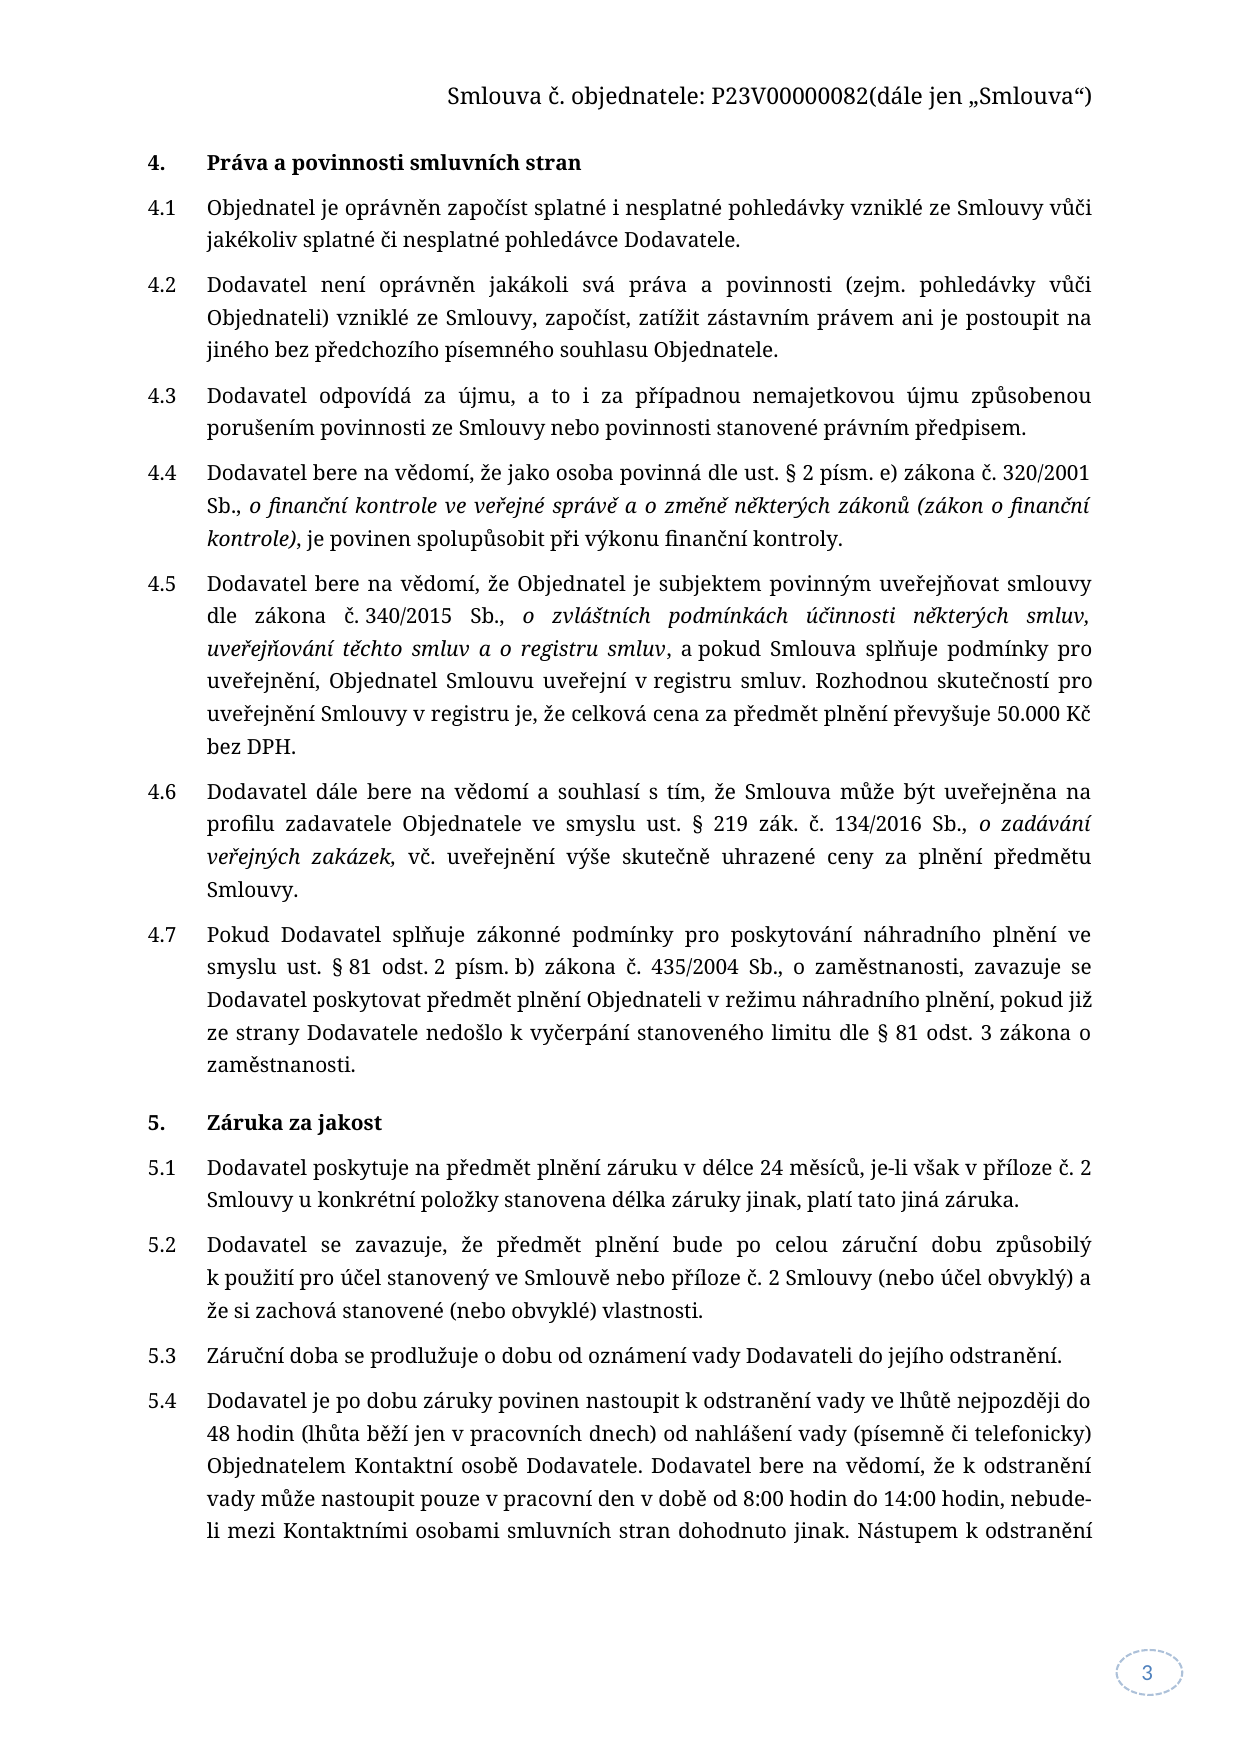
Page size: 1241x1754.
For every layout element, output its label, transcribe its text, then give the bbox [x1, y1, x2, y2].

list Dodavatel dále bere na vědomí a souhlasí s tím, že Smlouva může být uveřejněna na profilu zadavatele Objednatele ve smyslu ust. § 219 zák. č. 134/2016 Sb., o zadávání veřejných zakázek, vč. uveřejnění výše skutečně uhrazené ceny za plnění předmětu Smlouvy. [148, 777, 1093, 903]
list Dodavatel bere na vědomí, že Objednatel je subjektem povinným uveřejňovat smlouvy dle zákona č. 340/2015 Sb., o zvláštních podmínkách účinnosti některých smluv, uveřejňování těchto smluv a o registru smluv, a pokud Smlouva splňuje podmínky pro uveřejnění, Objednatel Smlouvu uveřejní v registru smluv. Rozhodnou skutečností pro uveřejnění Smlouvy v registru je, že celková cena za předmět plnění převyšuje 50.000 Kč bez DPH. [148, 569, 1093, 760]
list Záruka za jakost [148, 1108, 1093, 1136]
list Objednatel je oprávněn započíst splatné i nesplatné pohledávky vzniklé ze Smlouvy vůči jakékoliv splatné či nesplatné pohledávce Dodavatele. [148, 193, 1093, 254]
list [148, 1386, 1093, 1545]
list Dodavatel se zavazuje, že předmět plnění bude po celou záruční dobu způsobilý k použití pro účel stanovený ve Smlouvě nebo příloze č. 2 Smlouvy (nebo účel obvyklý) a že si zachová stanovené (nebo obvyklé) vlastnosti. [148, 1231, 1093, 1324]
list Dodavatel bere na vědomí, že jako osoba povinná dle ust. § 2 písm. e) zákona č. 320/2001 Sb., o finanční kontrole ve veřejné správě a o změně některých zákonů (zákon o finanční kontrole), je povinen spolupůsobit při výkonu finanční kontroly. [148, 458, 1093, 552]
list Pokud Dodavatel splňuje zákonné podmínky pro poskytování náhradního plnění ve smyslu ust. § 81 odst. 2 písm. b) zákona č. 435/2004 Sb., o zaměstnanosti, zavazuje se Dodavatel poskytovat předmět plnění Objednateli v režimu náhradního plnění, pokud již ze strany Dodavatele nedošlo k vyčerpání stanoveného limitu dle § 81 odst. 3 zákona o zaměstnanosti. [148, 920, 1093, 1079]
list Dodavatel odpovídá za újmu, a to i za případnou nemajetkovou újmu způsobenou porušením povinnosti ze Smlouvy nebo povinnosti stanovené právním předpisem. [148, 381, 1093, 442]
list Dodavatel není oprávněn jakákoli svá práva a povinnosti (zejm. pohledávky vůči Objednateli) vzniklé ze Smlouvy, započíst, zatížit zástavním právem ani je postoupit na jiného bez předchozího písemného souhlasu Objednatele. [148, 270, 1093, 364]
list Záruční doba se prodlužuje o dobu od oznámení vady Dodavateli do jejího odstranění. [148, 1341, 1093, 1369]
list Práva a povinnosti smluvních stran [148, 148, 1093, 176]
list Dodavatel poskytuje na předmět plnění záruku v délce 24 měsíců, je-li však v příloze č. 2 Smlouvy u konkrétní položky stanovena délka záruky jinak, platí tato jiná záruka. [148, 1153, 1093, 1214]
